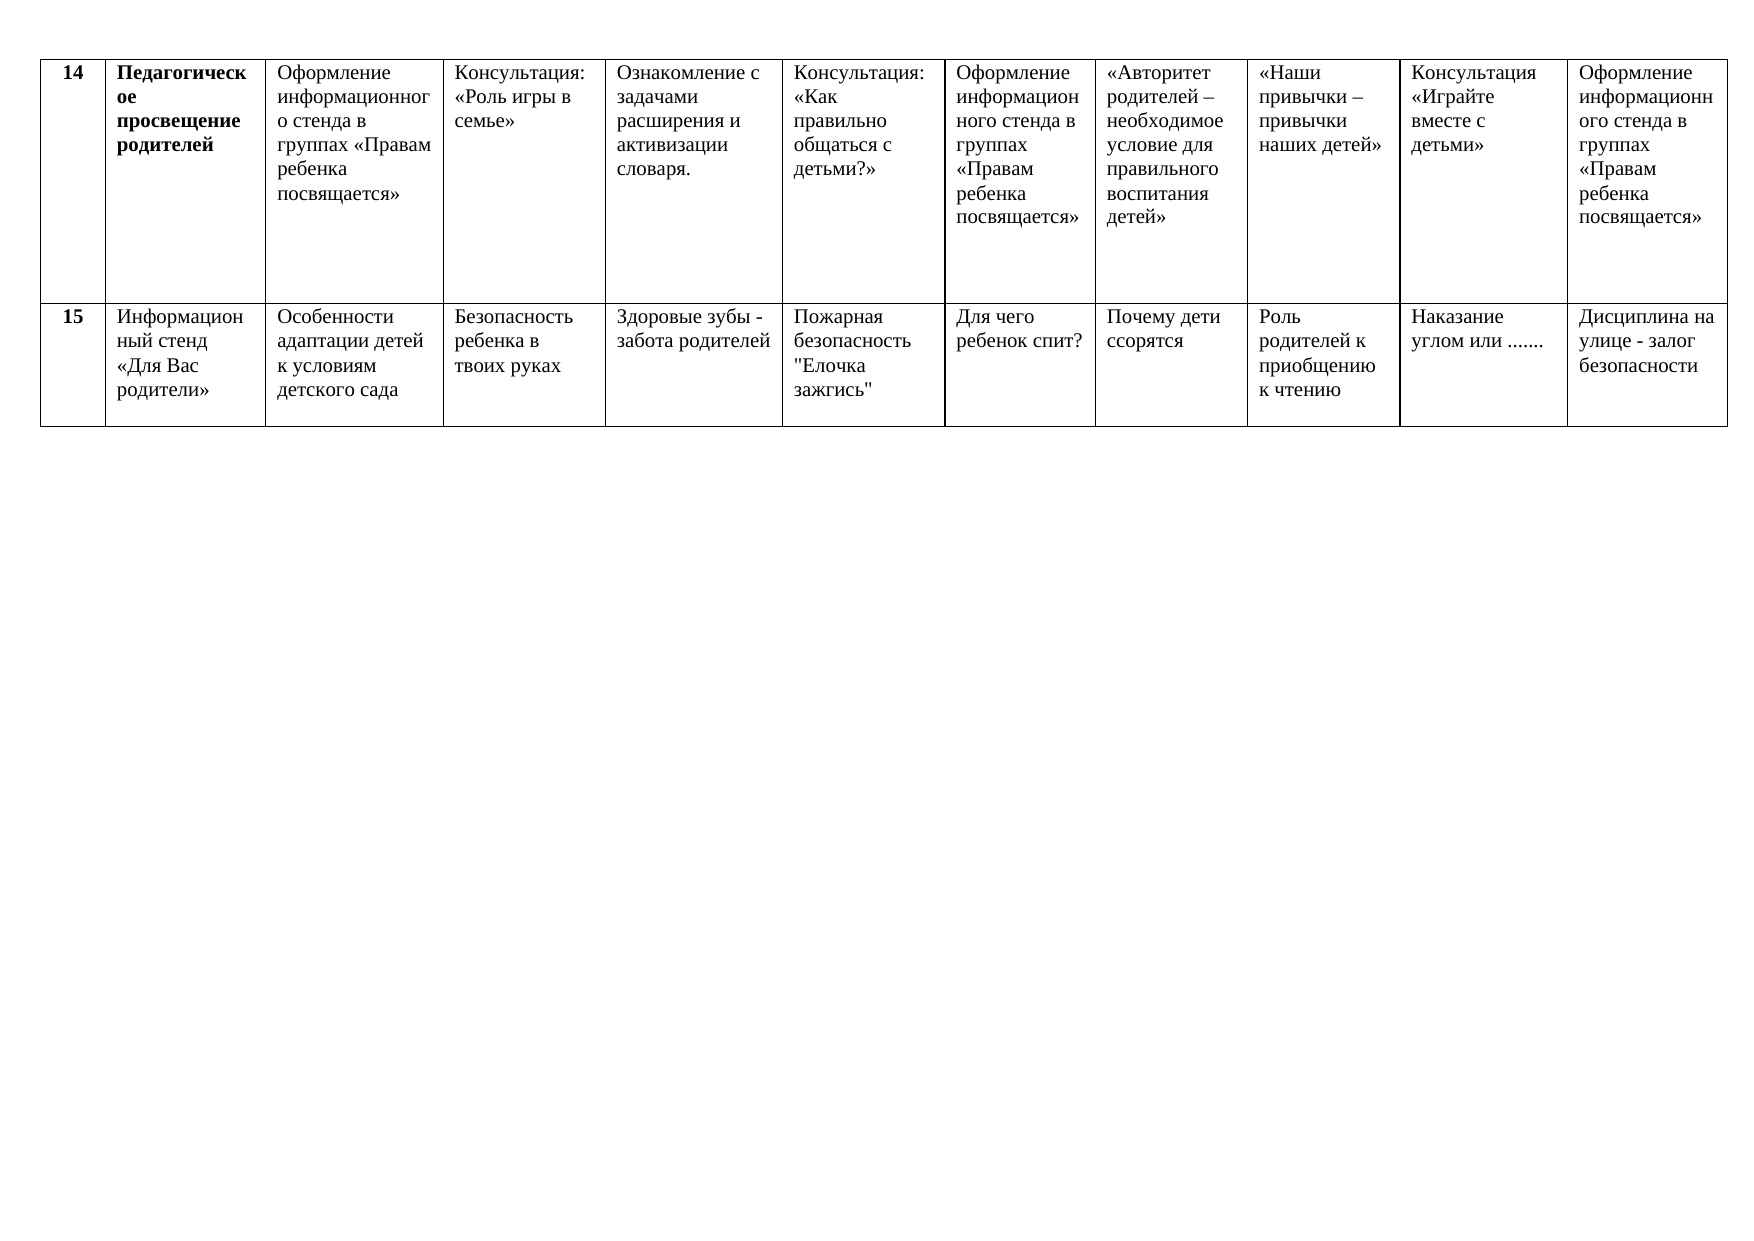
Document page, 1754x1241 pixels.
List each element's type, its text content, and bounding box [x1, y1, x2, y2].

table_cell Роль родителей к приобщению к чтению [1248, 304, 1399, 426]
table_cell Дисциплина на улице - залог безопасности [1568, 304, 1727, 426]
table_cell Почему дети ссорятся [1096, 304, 1247, 426]
table_cell «Авторитет родителей – необходимое условие для правильного воспитания детей» [1096, 60, 1247, 303]
table_cell Консультация: «Роль игры в семье» [444, 60, 605, 303]
table_cell 15 [41, 304, 105, 426]
table_cell 14 [41, 60, 105, 303]
table_cell Здоровые зубы - забота родителей [606, 304, 782, 426]
table_cell Консультация «Играйте вместе с детьми» [1401, 60, 1567, 303]
table_cell Ознакомление с задачами расширения и активизации словаря. [606, 60, 782, 303]
table_cell Наказание углом или ....... [1401, 304, 1567, 426]
table_cell Оформление информационного стенда в группах «Правам ребенка посвящается» [1568, 60, 1727, 303]
table_cell Оформление информационного стенда в группах «Правам ребенка посвящается» [946, 60, 1095, 303]
table_cell Безопасность ребенка в твоих руках [444, 304, 605, 426]
table_cell Пожарная безопасность "Елочка зажгись" [783, 304, 944, 426]
table_cell Информационный стенд «Для Вас родители» [106, 304, 265, 426]
table_cell Оформление информационного стенда в группах «Правам ребенка посвящается» [266, 60, 443, 303]
table_cell Для чего ребенок спит? [946, 304, 1095, 426]
table_cell Педагогическое просвещение родителей [106, 60, 265, 303]
table_cell Консультация: «Как правильно общаться с детьми?» [783, 60, 944, 303]
table_cell «Наши привычки – привычки наших детей» [1248, 60, 1399, 303]
table_cell Особенности адаптации детей к условиям детского сада [266, 304, 443, 426]
